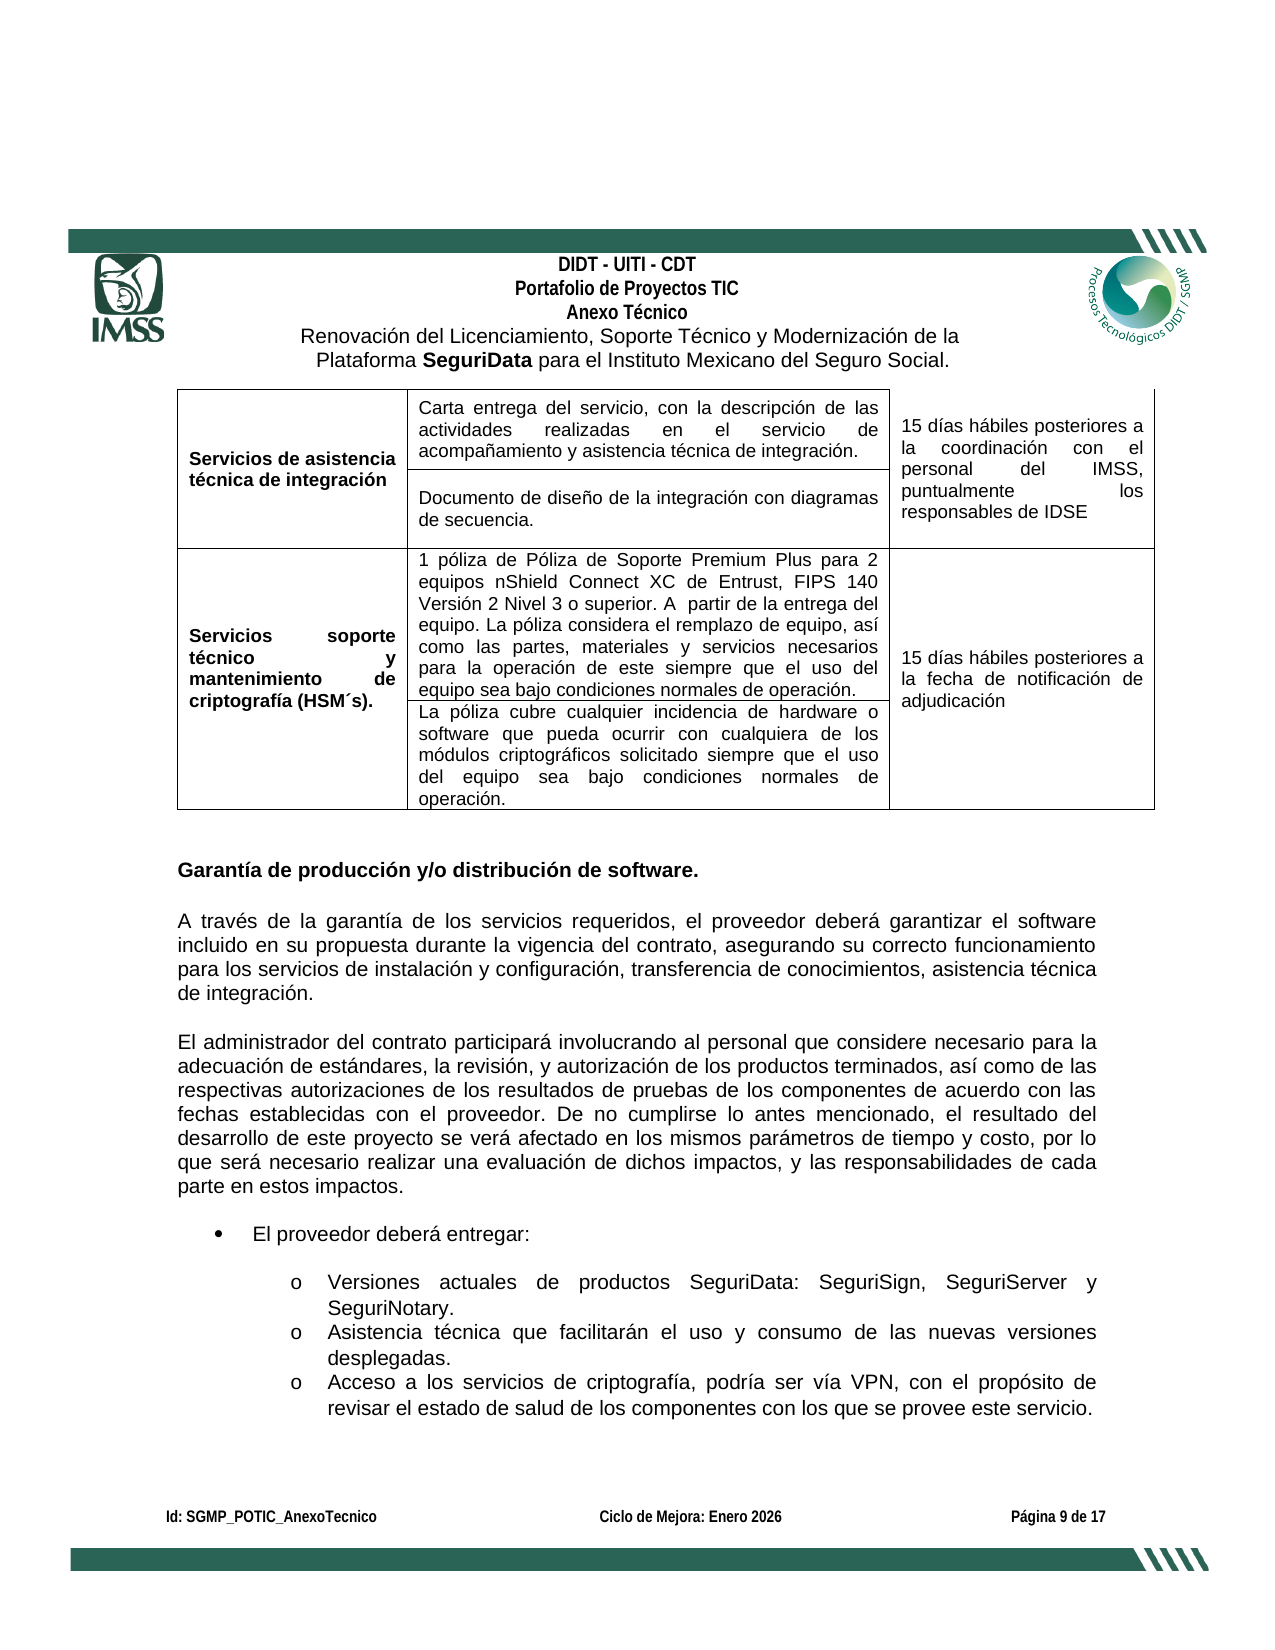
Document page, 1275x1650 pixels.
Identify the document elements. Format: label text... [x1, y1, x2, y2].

table_cell Documento de diseño de la integración con diagramas de secuencia. [408, 470, 889, 548]
table_header Servicios de asistencia técnica de integración [178, 390, 407, 548]
list El proveedor deberá entregar: [215, 1222, 1098, 1246]
text A través de la garantía de los servicios requeridos, el proveedor deberá garantizar el software incluido en su propuesta durante la vigencia del contrato, asegurando su correcto funcionamiento para los servicios de instalación y configuración, transferencia de conocimientos, asistencia técnica de integración. [177, 909, 1098, 1005]
list Asistencia técnica que facilitarán el uso y consumo de las nuevas versiones desplegadas. [290, 1320, 1098, 1369]
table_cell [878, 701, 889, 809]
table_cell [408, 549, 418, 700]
picture [70, 1548, 1209, 1571]
table_header Carta entrega del servicio, con la descripción de las actividades realizadas en el servicio de acompañamiento y asistencia técnica de integración. [408, 390, 889, 468]
table_cell 15 días hábiles posteriores a la fecha de notificación de adjudicación [890, 549, 1154, 809]
table_header 15 días hábiles posteriores a la coordinación con el personal del IMSS, puntualmente los responsables de IDSE [890, 389, 1154, 548]
table_cell Servicios soporte técnico y mantenimiento de criptografía (HSM´s). [178, 549, 407, 809]
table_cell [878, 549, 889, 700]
list Versiones actuales de productos SeguriData: SeguriSign, SeguriServer y SeguriNotary. [290, 1270, 1098, 1320]
text El administrador del contrato participará involucrando al personal que considere necesario para la adecuación de estándares, la revisión, y autorización de los productos terminados, así como de las respectivas autorizaciones de los resultados de pruebas de los componentes de acuerdo con las fechas establecidas con el proveedor. De no cumplirse lo antes mencionado, el resultado del desarrollo de este proyecto se verá afectado en los mismos parámetros de tiempo y costo, por lo que será necesario realizar una evaluación de dichos impactos, y las responsabilidades de cada parte en estos impactos. [177, 1030, 1098, 1198]
subtitle Garantía de producción y/o distribución de software. [177, 858, 1098, 882]
picture [68, 229, 1207, 346]
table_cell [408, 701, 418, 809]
list Acceso a los servicios de criptografía, podría ser vía VPN, con el propósito de revisar el estado de salud de los componentes con los que se provee este servicio. [290, 1369, 1098, 1419]
